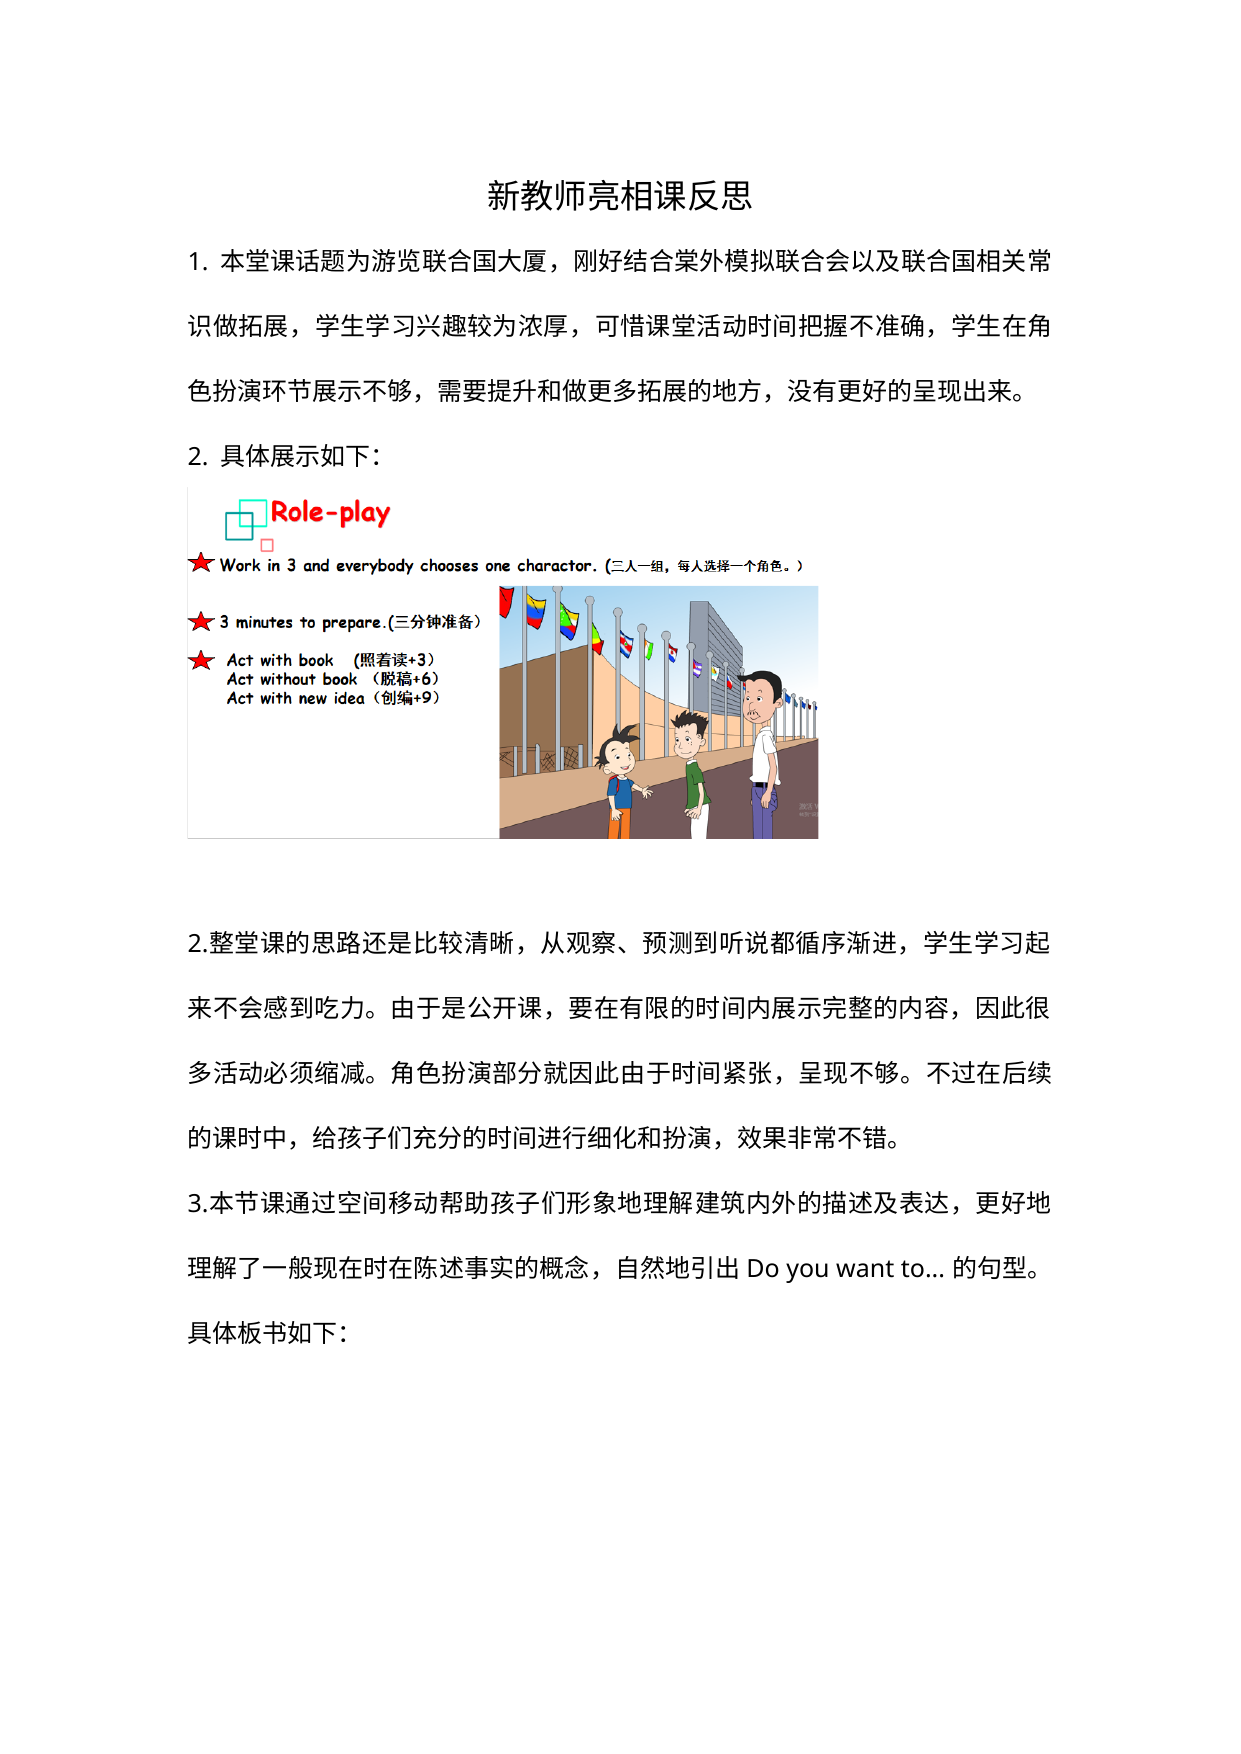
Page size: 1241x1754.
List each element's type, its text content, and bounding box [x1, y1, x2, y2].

picture [187, 487, 819, 839]
list 本堂课话题为游览联合国大厦，刚好结合棠外模拟联合会以及联合国相关常识做拓展，学生学习兴趣较为浓厚，可惜课堂活动时间把握不准确，学生在角色扮演环节展示不够，需要提升和做更多拓展的地方，没有更好的呈现出来。 [187, 227, 1053, 422]
text 2.整堂课的思路还是比较清晰，从观察、预测到听说都循序渐进，学生学习起来不会感到吃力。由于是公开课，要在有限的时间内展示完整的内容，因此很多活动必须缩减。角色扮演部分就因此由于时间紧张，呈现不够。不过在后续的课时中，给孩子们充分的时间进行细化和扮演，效果非常不错。 [187, 909, 1053, 1169]
text 3.本节课通过空间移动帮助孩子们形象地理解建筑内外的描述及表达，更好地理解了一般现在时在陈述事实的概念，自然地引出Do you want to... 的句型。具体板书如下： [187, 1169, 1053, 1364]
list 具体展示如下： [187, 422, 1053, 487]
text 新教师亮相课反思 [187, 162, 1053, 227]
